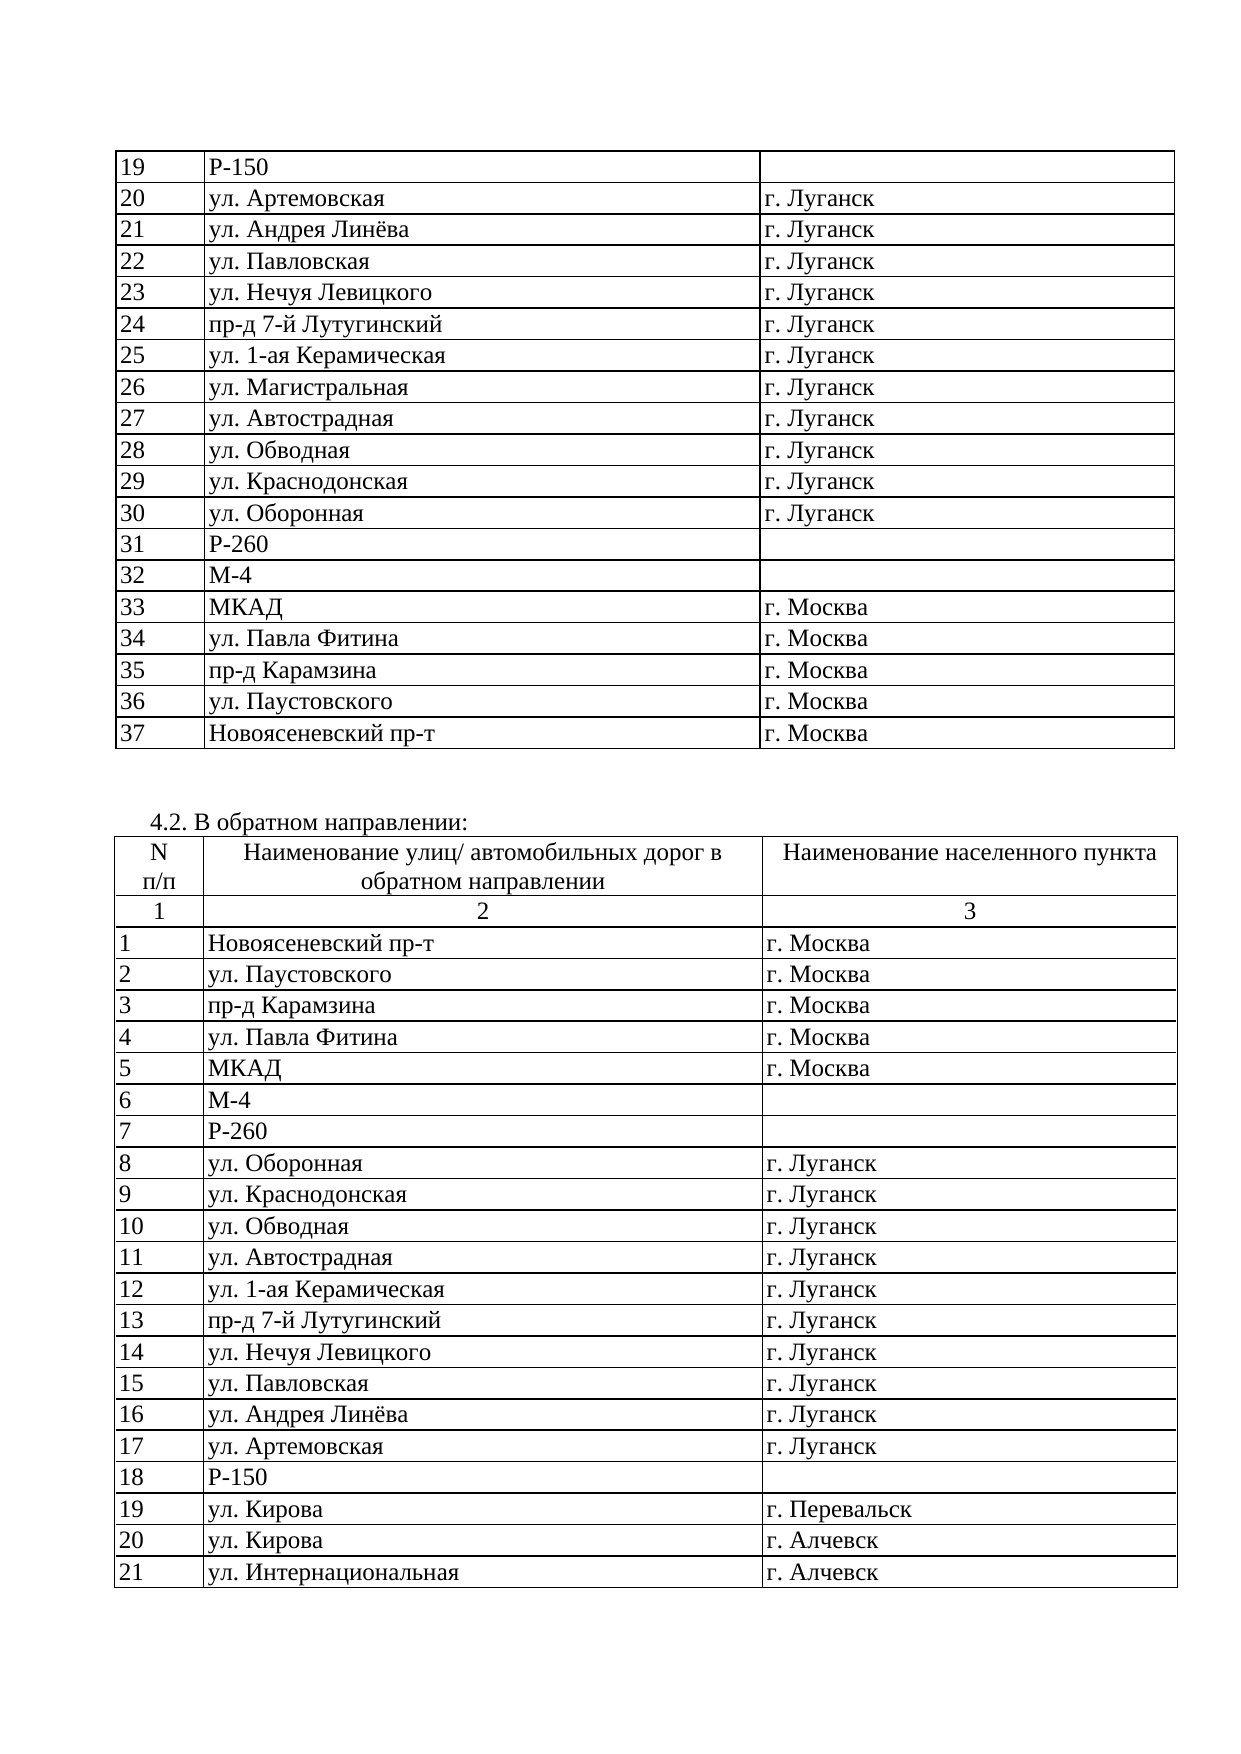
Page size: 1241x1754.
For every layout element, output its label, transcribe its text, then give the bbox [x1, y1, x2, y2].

table_cell 19 [117, 152, 204, 181]
table_cell г. Луганск [761, 309, 1174, 339]
table_cell г. Алчевск [763, 1555, 1177, 1587]
table_cell МКАД [205, 592, 759, 622]
table_cell ул. Оборонная [205, 498, 759, 527]
table_cell 14 [115, 1336, 203, 1366]
table_cell 6 [115, 1084, 203, 1115]
table_cell 19 [115, 1493, 203, 1524]
table_cell 36 [117, 686, 204, 716]
table_cell ул. Нечуя Левицкого [205, 277, 759, 307]
table_cell 29 [117, 466, 204, 496]
table_cell ул. Павла Фитина [204, 1022, 762, 1052]
table_cell пр-д Карамзина [204, 991, 762, 1020]
table_cell 31 [117, 529, 204, 559]
table_cell 34 [117, 623, 204, 653]
table_header Наименование населенного пункта [763, 837, 1177, 894]
table_cell г. Луганск [761, 372, 1174, 402]
table_cell г. Луганск [761, 183, 1174, 213]
table_cell г. Луганск [763, 1272, 1177, 1303]
table_cell г. Луганск [763, 1335, 1177, 1366]
table_cell 12 [115, 1273, 203, 1303]
table_cell 3 [115, 990, 203, 1020]
table_cell 27 [117, 403, 204, 433]
table_cell г. Луганск [763, 1398, 1177, 1429]
table_cell 2 [204, 896, 762, 926]
table_cell [763, 1115, 1177, 1146]
table_cell ул. Павла Фитина [205, 623, 759, 653]
text 4.2. В обратном направлении: [150, 807, 1090, 836]
table_cell 37 [117, 718, 204, 748]
table_cell 28 [117, 435, 204, 464]
table_cell г. Луганск [763, 1366, 1177, 1398]
table_cell г. Луганск [763, 1304, 1177, 1335]
table_cell пр-д 7-й Лутугинский [205, 309, 759, 339]
table_cell 16 [115, 1399, 203, 1429]
table_cell 2 [115, 959, 203, 989]
table_cell М-4 [205, 561, 759, 590]
table_cell Р-150 [205, 152, 759, 181]
table_cell г. Алчевск [763, 1524, 1177, 1555]
table_cell ул. Андрея Линёва [204, 1400, 762, 1429]
table_cell ул. Краснодонская [204, 1179, 762, 1209]
table_cell г. Луганск [763, 1241, 1177, 1272]
table_cell 8 [115, 1147, 203, 1178]
table_cell ул. Автострадная [205, 403, 759, 433]
table_cell ул. Интернациональная [204, 1557, 762, 1587]
table_cell ул. Паустовского [204, 959, 762, 989]
table_cell г. Луганск [761, 340, 1174, 370]
table_cell 17 [115, 1430, 203, 1461]
table_cell г. Москва [761, 686, 1174, 716]
table_cell г. Луганск [761, 435, 1174, 464]
table_cell [761, 529, 1174, 559]
table_cell Новоясеневский пр-т [204, 928, 762, 957]
table_cell г. Луганск [763, 1429, 1177, 1461]
table_cell Новоясеневский пр-т [205, 718, 759, 748]
table_cell пр-д 7-й Лутугинский [204, 1305, 762, 1335]
table_cell ул. Павловская [205, 246, 759, 276]
table_cell Р-260 [205, 529, 759, 559]
table_cell г. Москва [763, 989, 1177, 1020]
table_cell 18 [115, 1462, 203, 1492]
table_cell г. Москва [761, 718, 1174, 748]
table_header Наименование улиц/ автомобильных дорог в обратном направлении [204, 837, 762, 894]
table_cell г. Москва [763, 1020, 1177, 1052]
table_cell г. Луганск [761, 246, 1174, 276]
table_cell 13 [115, 1305, 203, 1335]
table_cell г. Перевальск [763, 1492, 1177, 1524]
table_cell 1 [115, 896, 203, 926]
table_cell 23 [117, 277, 204, 307]
table_cell ул. Артемовская [205, 183, 759, 213]
table_cell ул. Паустовского [205, 686, 759, 716]
table_cell ул. Краснодонская [205, 466, 759, 496]
table_cell 9 [115, 1179, 203, 1209]
table_cell г. Москва [763, 926, 1177, 957]
table_cell М-4 [204, 1085, 762, 1115]
table_header N п/п [115, 837, 203, 894]
table_cell г. Луганск [761, 403, 1174, 433]
table_cell 30 [117, 498, 204, 527]
table_cell ул. Оборонная [204, 1148, 762, 1178]
table_cell 22 [117, 246, 204, 276]
table_cell ул. Артемовская [204, 1431, 762, 1461]
table_cell 11 [115, 1242, 203, 1272]
table_cell г. Луганск [763, 1146, 1177, 1178]
table_cell МКАД [204, 1053, 762, 1083]
table_cell Р-150 [204, 1462, 762, 1492]
table_cell пр-д Карамзина [205, 655, 759, 685]
table_cell 26 [117, 372, 204, 402]
table_cell г. Луганск [763, 1178, 1177, 1209]
table_cell ул. Кирова [204, 1494, 762, 1524]
table_cell ул. Кирова [204, 1525, 762, 1555]
table_cell г. Москва [763, 958, 1177, 989]
table_cell [763, 1461, 1177, 1492]
table_cell ул. Магистральная [205, 372, 759, 402]
table_cell [761, 561, 1174, 590]
table_cell 3 [763, 895, 1177, 926]
table_cell 20 [117, 183, 204, 213]
table_cell ул. Обводная [205, 435, 759, 464]
table_cell г. Луганск [761, 466, 1174, 496]
table_cell Р-260 [204, 1116, 762, 1146]
table_cell 7 [115, 1116, 203, 1146]
table_cell 1 [115, 927, 203, 957]
table_cell 4 [115, 1021, 203, 1052]
table_cell 35 [117, 655, 204, 685]
table_cell ул. Автострадная [204, 1242, 762, 1272]
table_cell г. Луганск [761, 215, 1174, 244]
table_cell г. Луганск [761, 498, 1174, 527]
table_cell ул. Нечуя Левицкого [204, 1337, 762, 1366]
table_cell г. Москва [763, 1052, 1177, 1083]
table_cell 32 [117, 561, 204, 590]
table_cell г. Луганск [761, 277, 1174, 307]
table_cell ул. Андрея Линёва [205, 215, 759, 244]
table_cell 25 [117, 340, 204, 370]
table_cell г. Москва [761, 623, 1174, 653]
table_cell ул. 1-ая Керамическая [205, 340, 759, 370]
table_cell ул. 1-ая Керамическая [204, 1274, 762, 1303]
table_cell 10 [115, 1210, 203, 1241]
table_cell 24 [117, 309, 204, 339]
table_cell 33 [117, 592, 204, 622]
table_cell [763, 1083, 1177, 1115]
table_cell г. Луганск [763, 1209, 1177, 1241]
table_cell 5 [115, 1053, 203, 1083]
table_cell 21 [117, 215, 204, 244]
table_cell ул. Обводная [204, 1211, 762, 1241]
table_cell 15 [115, 1368, 203, 1398]
table_cell г. Москва [761, 655, 1174, 685]
table_cell 21 [115, 1556, 203, 1587]
table_cell ул. Павловская [204, 1368, 762, 1398]
table_cell г. Москва [761, 592, 1174, 622]
table_cell [761, 152, 1174, 181]
table_cell 20 [115, 1525, 203, 1555]
